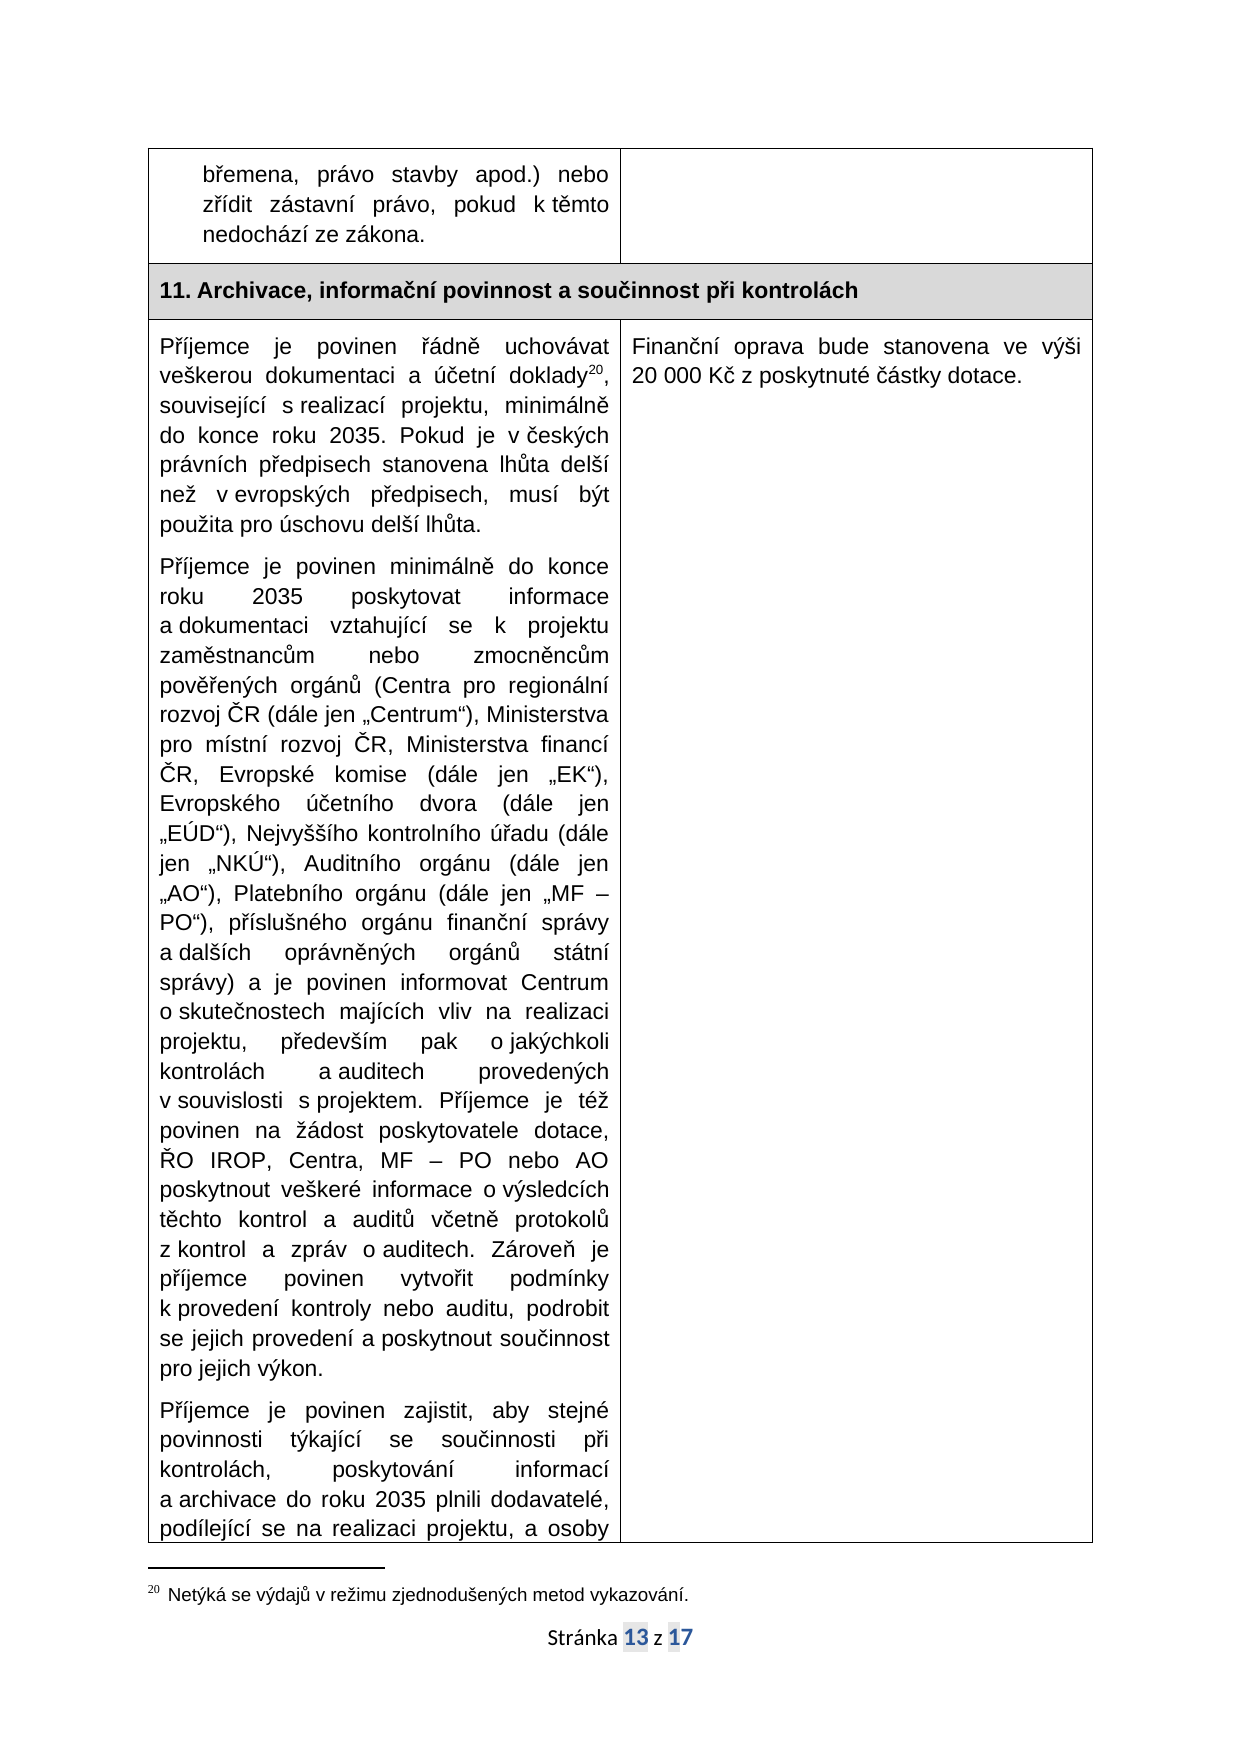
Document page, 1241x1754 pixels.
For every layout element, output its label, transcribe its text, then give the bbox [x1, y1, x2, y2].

table_cell Archivace, informační povinnost a součinnost při kontrolách [149, 264, 1092, 319]
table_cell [149, 149, 620, 263]
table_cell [621, 320, 1092, 1542]
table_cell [621, 149, 1092, 263]
